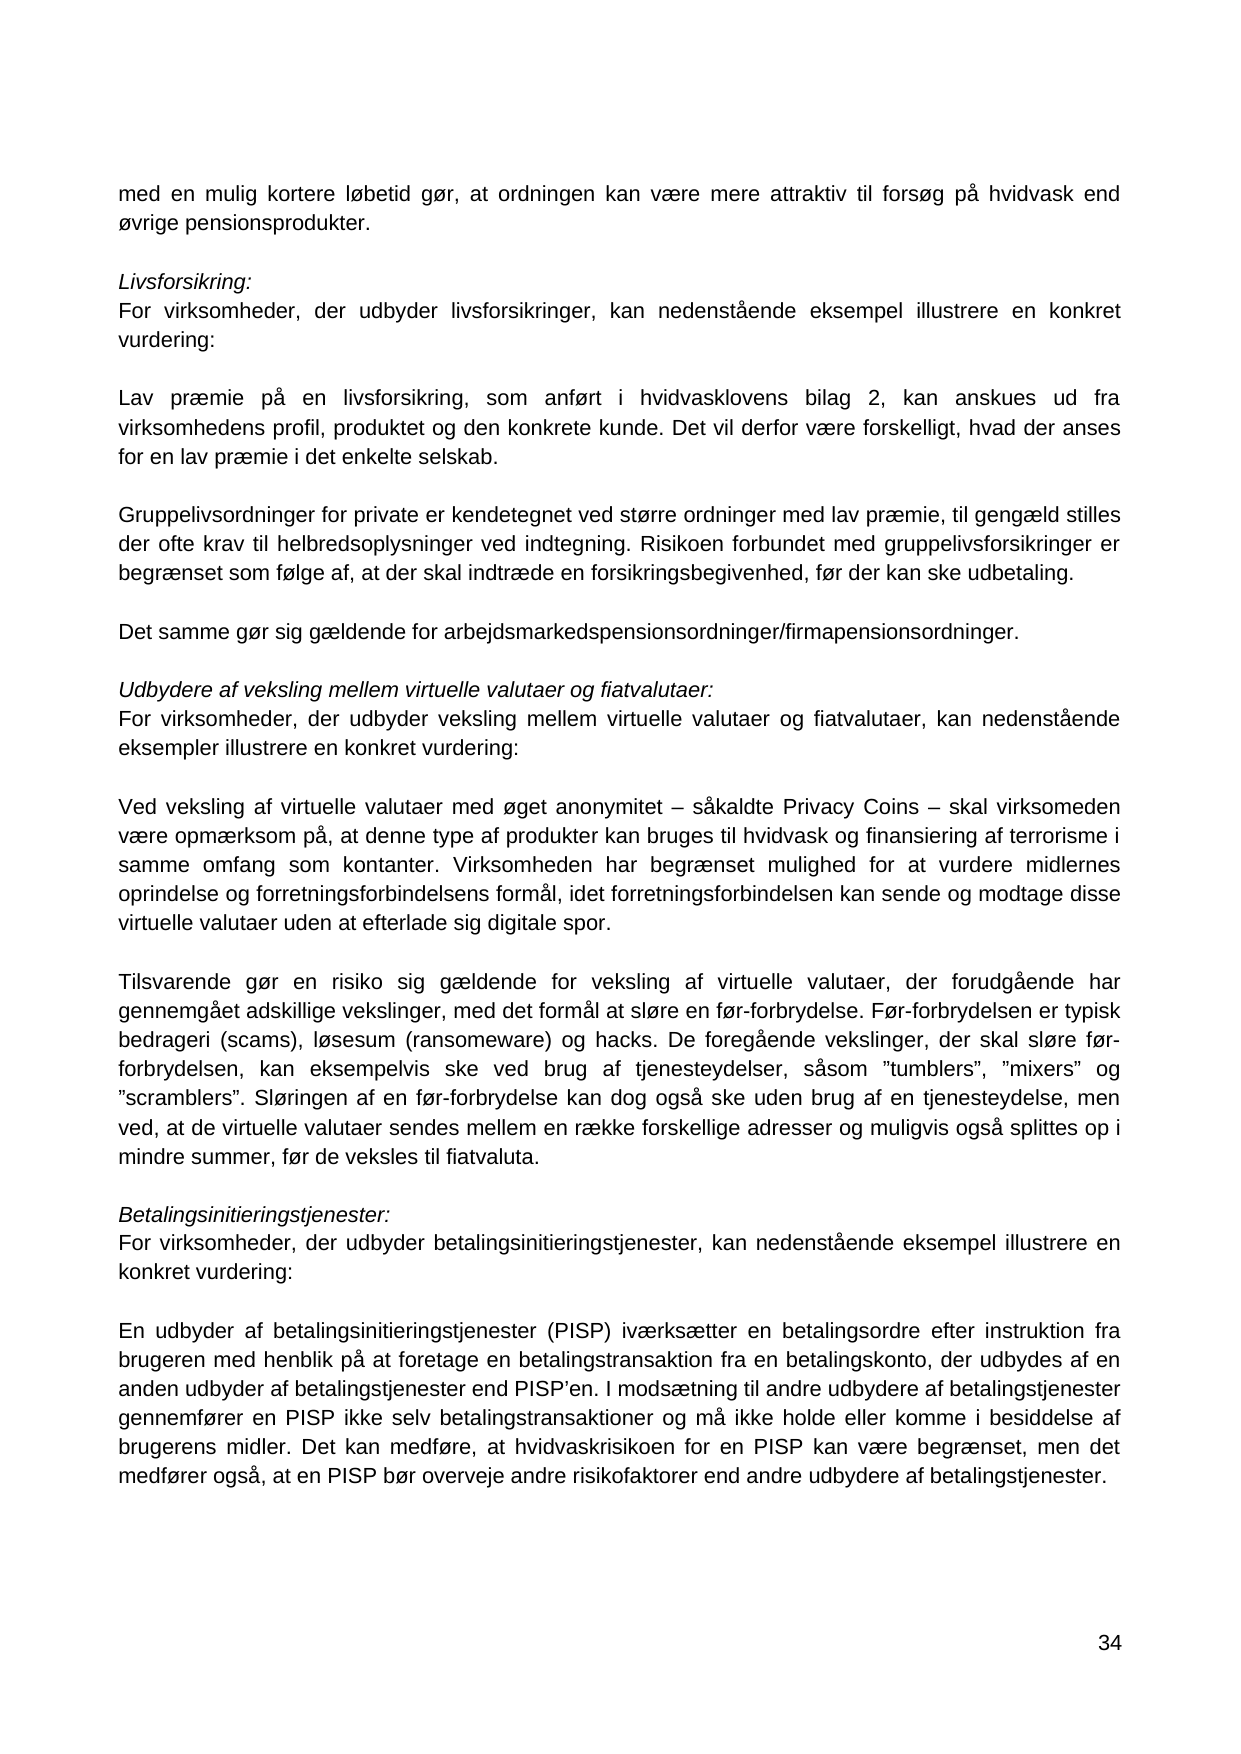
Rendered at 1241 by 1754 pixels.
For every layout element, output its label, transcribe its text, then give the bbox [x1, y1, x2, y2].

text For virksomheder, der udbyder betalingsinitieringstjenester, kan nedenstående eksempel illustrere en konkret vurdering: [118, 1227, 1122, 1286]
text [118, 177, 1122, 236]
text Ved veksling af virtuelle valutaer med øget anonymitet – såkaldte Privacy Coins – skal virksomeden være opmærksom på, at denne type af produkter kan bruges til hvidvask og finansiering af terrorisme i samme omfang som kontanter. Virksomheden har begrænset mulighed for at vurdere midlernes oprindelse og forretningsforbindelsens formål, idet forretningsforbindelsen kan sende og modtage disse virtuelle valutaer uden at efterlade sig digitale spor. [118, 790, 1122, 936]
text En udbyder af betalingsinitieringstjenester (PISP) iværksætter en betalingsordre efter instruktion fra brugeren med henblik på at foretage en betalingstransaktion fra en betalingskonto, der udbydes af en anden udbyder af betalingstjenester end PISP’en. I modsætning til andre udbydere af betalingstjenester gennemfører en PISP ikke selv betalingstransaktioner og må ikke holde eller komme i besiddelse af brugerens midler. Det kan medføre, at hvidvaskrisikoen for en PISP kan være begrænset, men det medfører også, at en PISP bør overveje andre risikofaktorer end andre udbydere af betalingstjenester. [118, 1315, 1122, 1490]
text For virksomheder, der udbyder veksling mellem virtuelle valutaer og fiatvalutaer, kan nedenstående eksempler illustrere en konkret vurdering: [118, 702, 1122, 761]
text Lav præmie på en livsforsikring, som anført i hvidvasklovens bilag 2, kan anskues ud fra virksomhedens profil, produktet og den konkrete kunde. Det vil derfor være forskelligt, hvad der anses for en lav præmie i det enkelte selskab. [118, 381, 1122, 469]
text Betalingsinitieringstjenester: [118, 1198, 1122, 1227]
text Udbydere af veksling mellem virtuelle valutaer og fiatvalutaer: [118, 673, 1122, 702]
text Det samme gør sig gældende for arbejdsmarkedspensionsordninger/firmapensionsordninger. [118, 615, 1122, 644]
text Gruppelivsordninger for private er kendetegnet ved større ordninger med lav præmie, til gengæld stilles der ofte krav til helbredsoplysninger ved indtegning. Risikoen forbundet med gruppelivsforsikringer er begrænset som følge af, at der skal indtræde en forsikringsbegivenhed, før der kan ske udbetaling. [118, 498, 1122, 586]
text Livsforsikring: [118, 265, 1122, 294]
text For virksomheder, der udbyder livsforsikringer, kan nedenstående eksempel illustrere en konkret vurdering: [118, 294, 1122, 352]
text Tilsvarende gør en risiko sig gældende for veksling af virtuelle valutaer, der forudgående har gennemgået adskillige vekslinger, med det formål at sløre en før-forbrydelse. Før-forbrydelsen er typisk bedrageri (scams), løsesum (ransomeware) og hacks. De foregående vekslinger, der skal sløre før-forbrydelsen, kan eksempelvis ske ved brug af tjenesteydelser, såsom ”tumblers”, ”mixers” og ”scramblers”. Sløringen af en før-forbrydelse kan dog også ske uden brug af en tjenesteydelse, men ved, at de virtuelle valutaer sendes mellem en række forskellige adresser og muligvis også splittes op i mindre summer, før de veksles til fiatvaluta. [118, 965, 1122, 1169]
